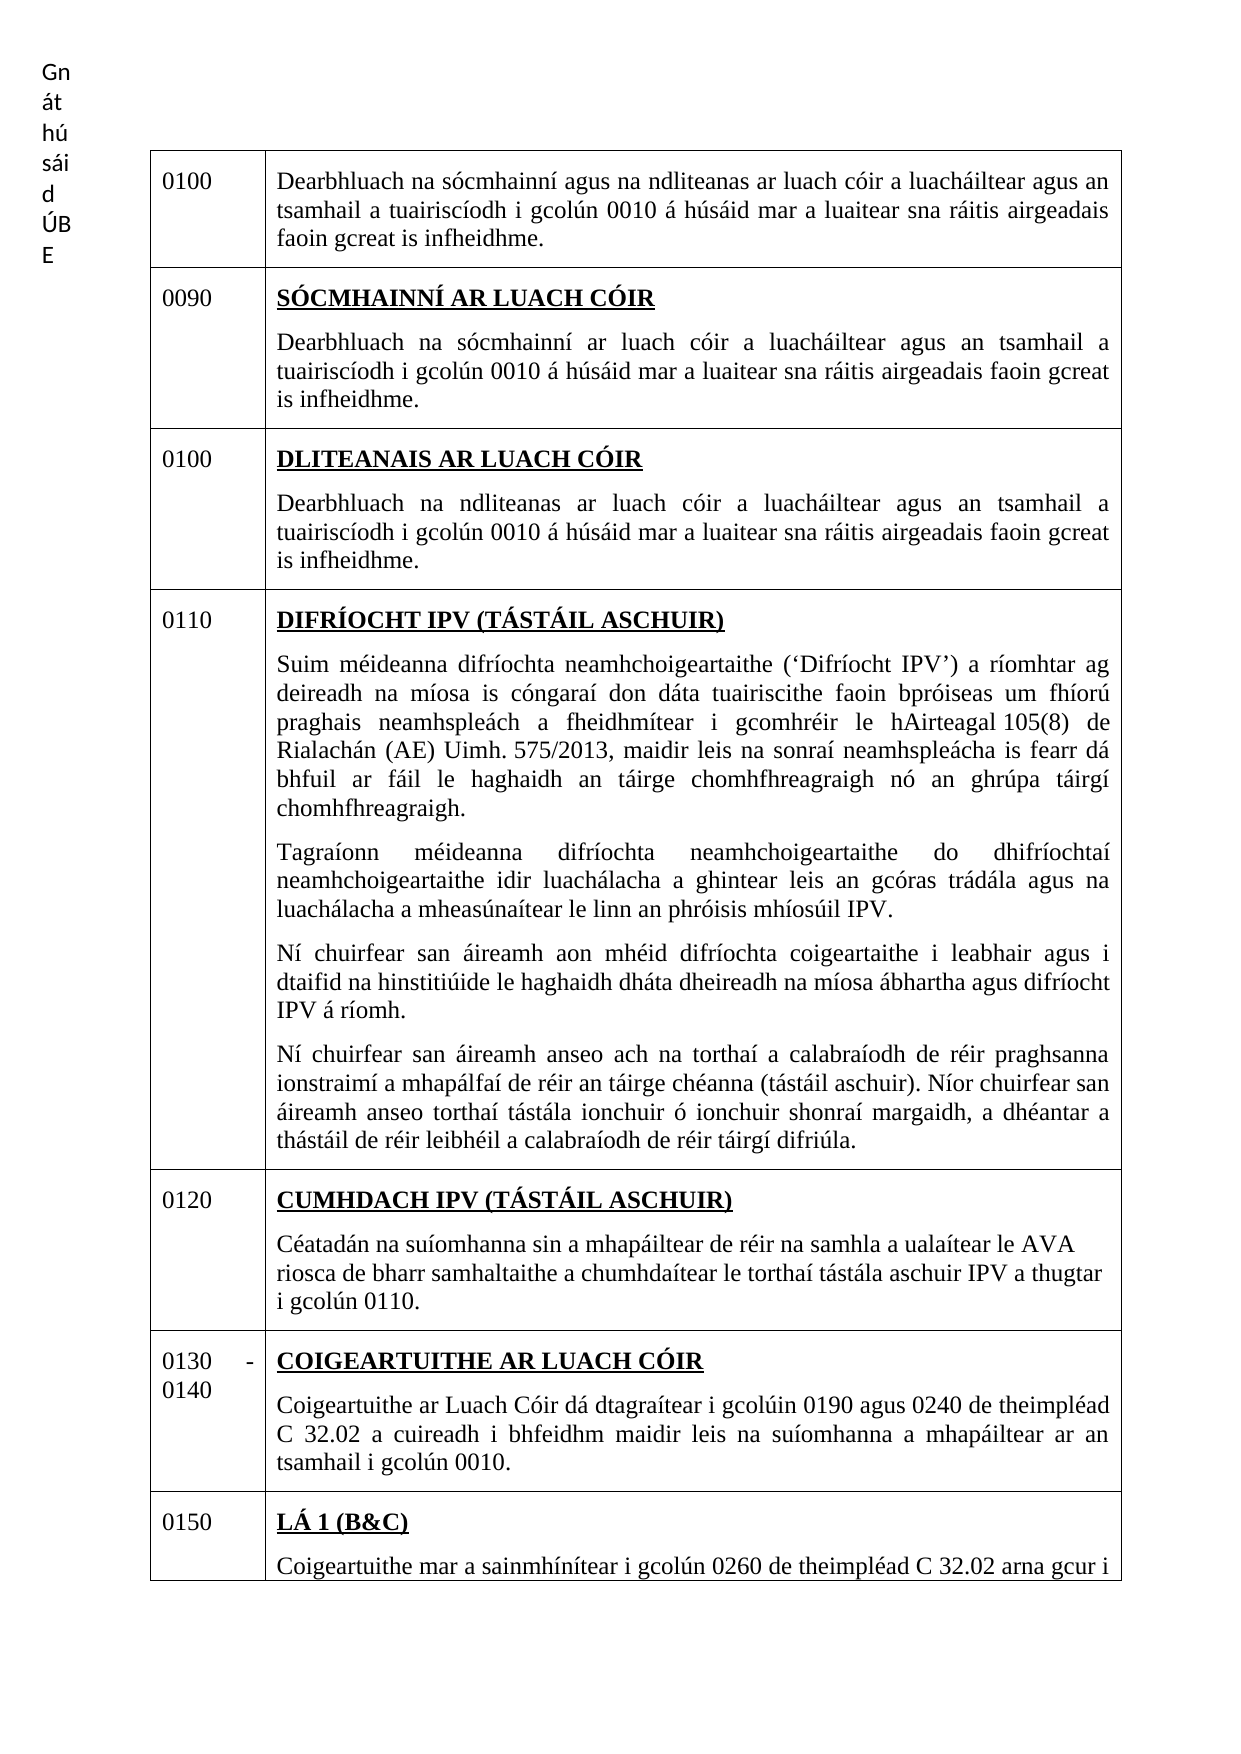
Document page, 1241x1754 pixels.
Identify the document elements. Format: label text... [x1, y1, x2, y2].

table_cell 0150 [151, 1492, 265, 1580]
table_cell CUMHDACH IPV (TÁSTÁIL ASCHUIR) Céatadán na suíomhanna sin a mhapáiltear de réir na samhla a ualaítear le AVA riosca de bharr samhaltaithe a chumhdaítear le torthaí tástála aschuir IPV a thugtar i gcolún 0110. [266, 1170, 1121, 1330]
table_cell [266, 1492, 1121, 1580]
table_cell 0110 [151, 590, 265, 1169]
table_cell 0120 [151, 1170, 265, 1330]
table_cell COIGEARTUITHE AR LUACH CÓIR Coigeartuithe ar Luach Cóir dá dtagraítear i gcolúin 0190 agus 0240 de theimpléad C 32.02 a cuireadh i bhfeidhm maidir leis na suíomhanna a mhapáiltear ar an tsamhail i gcolún 0010. [266, 1331, 1121, 1491]
table_cell 0130 - 0140 [151, 1331, 265, 1491]
table_cell 0100 [151, 429, 265, 589]
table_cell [266, 151, 1121, 267]
table_cell DIFRÍOCHT IPV (TÁSTÁIL ASCHUIR) Suim méideanna difríochta neamhchoigeartaithe (‘Difríocht IPV’) a ríomhtar ag deireadh na míosa is cóngaraí don dáta tuairiscithe faoin bpróiseas um fhíorú praghais neamhspleách a fheidhmítear i gcomhréir le hAirteagal 105(8) de Rialachán (AE) Uimh. 575/2013, maidir leis na sonraí neamhspleácha is fearr dá bhfuil ar fáil le haghaidh an táirge chomhfhreagraigh nó an ghrúpa táirgí chomhfhreagraigh. Tagraíonn méideanna difríochta neamhchoigeartaithe do dhifríochtaí neamhchoigeartaithe idir luachálacha a ghintear leis an gcóras trádála agus na luachálacha a mheasúnaítear le linn an phróisis mhíosúil IPV. Ní chuirfear san áireamh aon mhéid difríochta coigeartaithe i leabhair agus i dtaifid na hinstitiúide le haghaidh dháta dheireadh na míosa ábhartha agus difríocht IPV á ríomh. Ní chuirfear san áireamh anseo ach na torthaí a calabraíodh de réir praghsanna ionstraimí a mhapálfaí de réir an táirge chéanna (tástáil aschuir). Níor chuirfear san áireamh anseo torthaí tástála ionchuir ó ionchuir shonraí margaidh, a dhéantar a thástáil de réir leibhéil a calabraíodh de réir táirgí difriúla. [266, 590, 1121, 1169]
table_cell 0090 -0100 [151, 151, 265, 267]
table_cell SÓCMHAINNÍ AR LUACH CÓIR Dearbhluach na sócmhainní ar luach cóir a luacháiltear agus an tsamhail a tuairiscíodh i gcolún 0010 á húsáid mar a luaitear sna ráitis airgeadais faoin gcreat is infheidhme. [266, 268, 1121, 428]
table_cell DLITEANAIS AR LUACH CÓIR Dearbhluach na ndliteanas ar luach cóir a luacháiltear agus an tsamhail a tuairiscíodh i gcolún 0010 á húsáid mar a luaitear sna ráitis airgeadais faoin gcreat is infheidhme. [266, 429, 1121, 589]
table_cell 0090 [151, 268, 265, 428]
